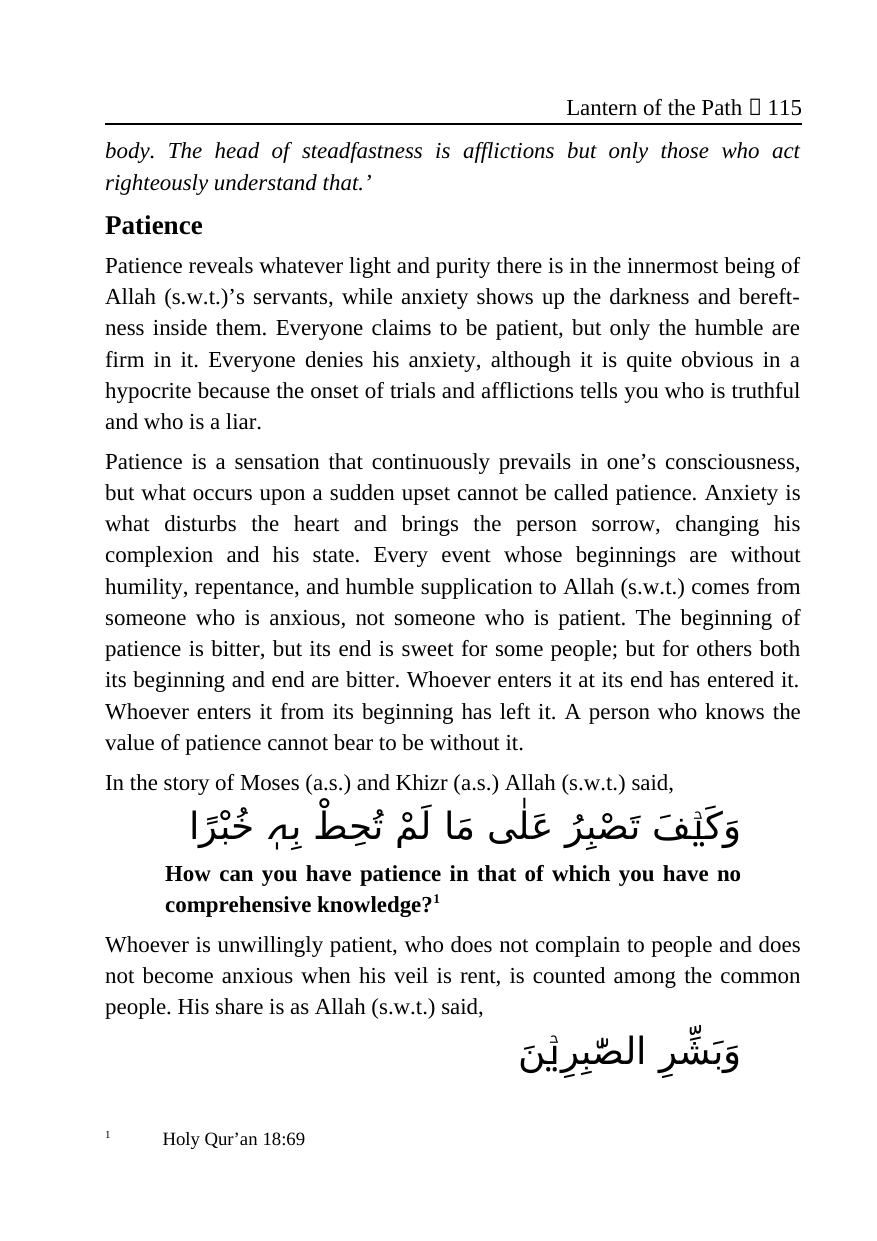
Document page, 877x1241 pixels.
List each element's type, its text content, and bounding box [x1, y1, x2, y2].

text Whoever is unwillingly patient, who does not complain to people and does not become anxious when his veil is rent, is counted among the common people. His share is as Allah (s.w.t.) said, [105, 927, 802, 1021]
text وَبَشِّرِ الصّٰبِرِیۡنَ [165, 1029, 742, 1073]
text Patience reveals whatever light and purity there is in the innermost being of Allah (s.w.t.)’s servants, while anxiety shows up the darkness and bereft-ness inside them. Everyone claims to be patient, but only the humble are firm in it. Everyone denies his anxiety, although it is quite obvious in a hypocrite because the onset of trials and afflictions tells you who is truthful and who is a liar. [105, 248, 802, 436]
text Patience is a sensation that continuously prevails in one’s consciousness, but what occurs upon a sudden upset cannot be called patience. Anxiety is what disturbs the heart and brings the person sorrow, changing his complexion and his state. Every event whose beginnings are without humility, repentance, and humble supplication to Allah (s.w.t.) comes from someone who is anxious, not someone who is patient. The beginning of patience is bitter, but its end is sweet for some people; but for others both its beginning and end are bitter. Whoever enters it at its end has entered it. Whoever enters it from its beginning has left it. A person who knows the value of patience cannot bear to be without it. [105, 444, 802, 757]
subtitle Patience [105, 209, 802, 240]
text وَکَیۡفَ تَصْبِرُ عَلٰی مَا لَمْ تُحِطْ بِہٖ خُبْرًا [165, 804, 742, 848]
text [105, 134, 802, 196]
text In the story of Moses (a.s.) and Khizr (a.s.) Allah (s.w.t.) said, [105, 765, 802, 796]
text How can you have patience in that of which you have no comprehensive knowledge? [165, 856, 742, 919]
